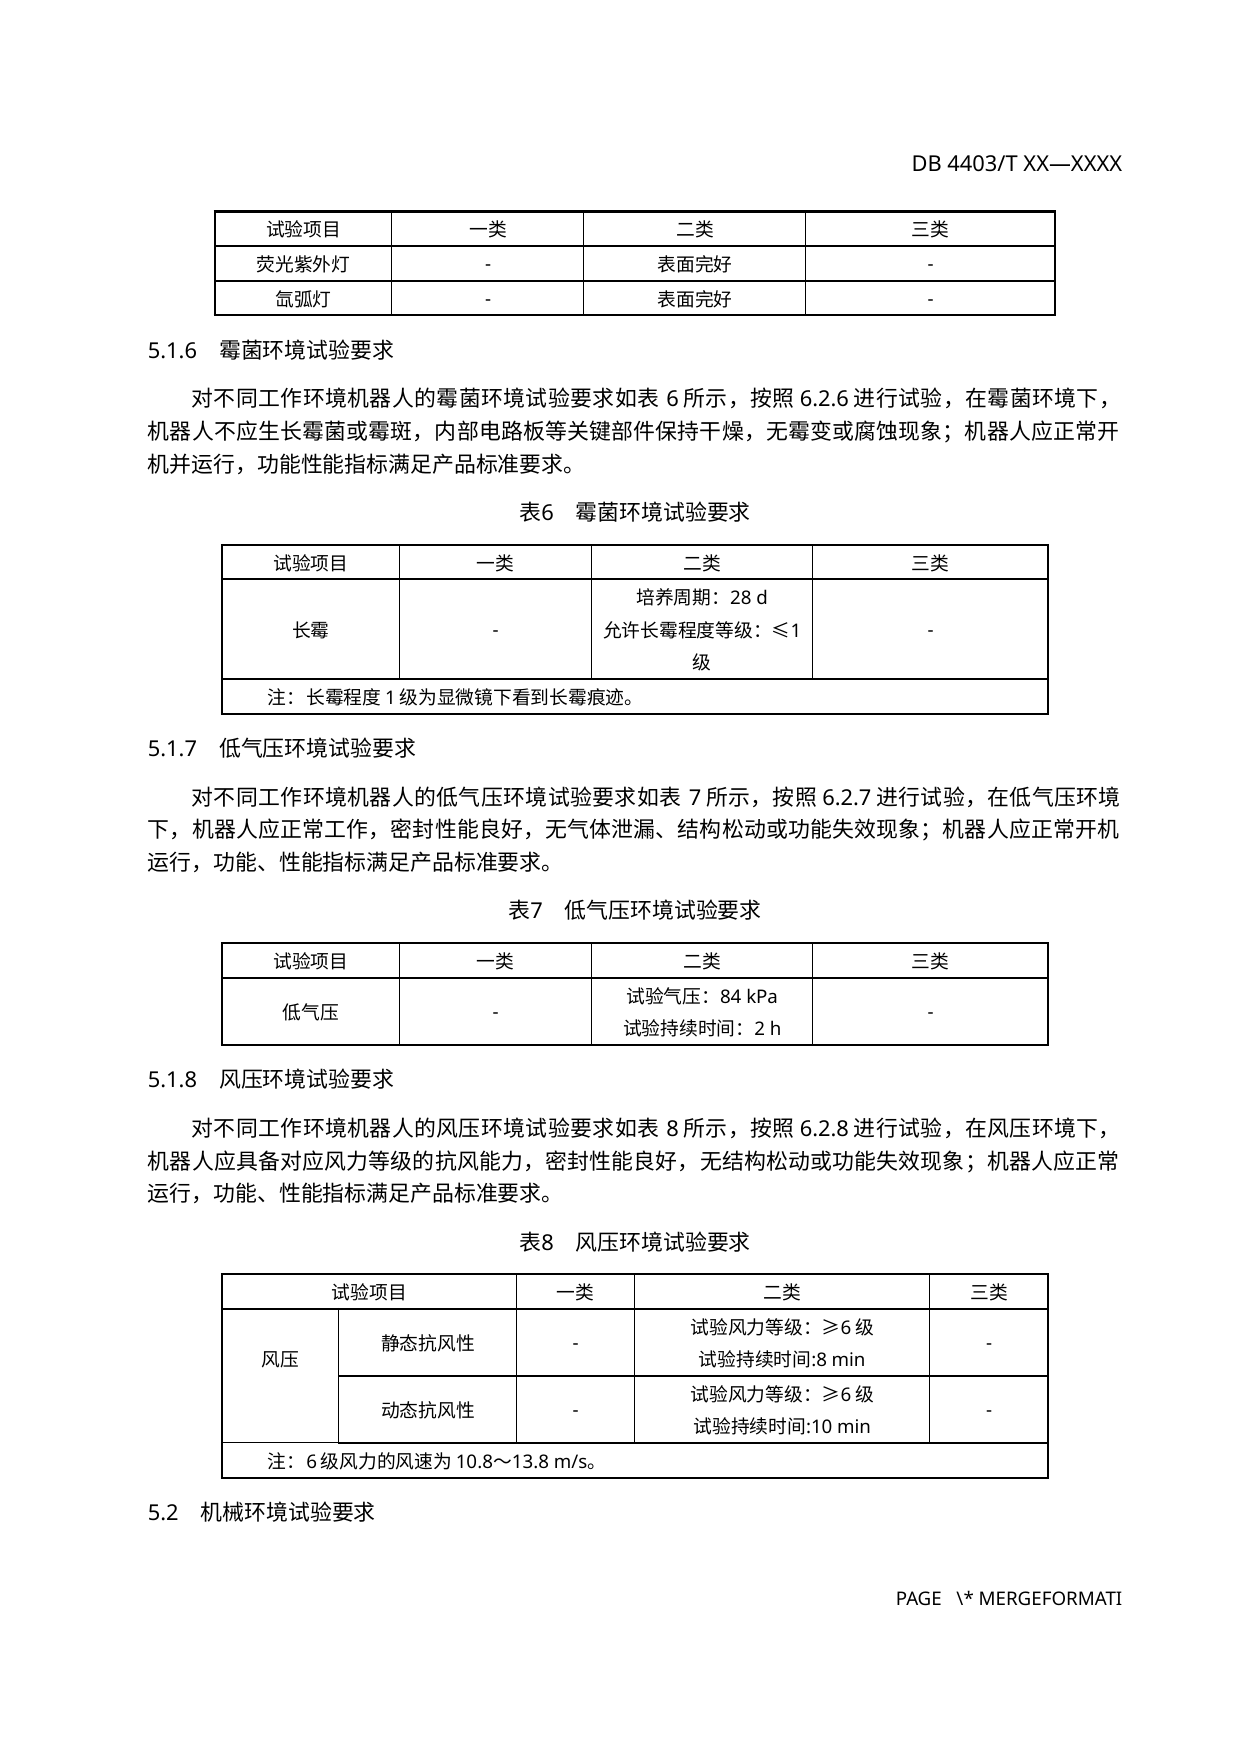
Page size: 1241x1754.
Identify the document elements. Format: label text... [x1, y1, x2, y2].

text 机械环境试验要求 [148, 1495, 1122, 1527]
table_header 二类 [592, 944, 812, 977]
text 风压环境试验要求 [148, 1224, 1122, 1257]
table_cell 试验风力等级：≥6级 试验持续时间:10 min [635, 1377, 929, 1442]
table_cell - [930, 1377, 1047, 1442]
table_cell - [813, 979, 1047, 1044]
text 霉菌环境试验要求 [148, 495, 1122, 527]
table_cell 低气压 [223, 979, 399, 1044]
table_cell 长霉程度1级为显微镜下看到长霉痕迹。 [223, 680, 1047, 712]
table_header 三类 [813, 944, 1047, 977]
table_cell 6级风力的风速为10.8～13.8 m/s。 [223, 1443, 1047, 1477]
text 对不同工作环境机器人的风压环境试验要求如表8所示，按照6.2.8进行试验，在风压环境下，机器人应具备对应风力等级的抗风能力，密封性能良好，无结构松动或功能失效现象；机器人应正常运行，功能、性能指标满足产品标准要求。 [148, 1111, 1122, 1208]
table_header 一类 [392, 213, 583, 245]
table_cell 荧光紫外灯 [216, 247, 391, 279]
text 对不同工作环境机器人的霉菌环境试验要求如表6所示，按照6.2.6进行试验，在霉菌环境下，机器人不应生长霉菌或霉斑，内部电路板等关键部件保持干燥，无霉变或腐蚀现象；机器人应正常开机并运行，功能性能指标满足产品标准要求。 [148, 381, 1122, 479]
table_header 三类 [930, 1275, 1047, 1308]
table_cell 氙弧灯 [216, 282, 391, 314]
table_header 二类 [592, 546, 812, 578]
table_header 试验项目 [223, 1275, 516, 1308]
table_cell - [806, 247, 1054, 279]
table_cell 试验风力等级：≥6级 试验持续时间:8 min [635, 1310, 929, 1375]
table_cell - [392, 282, 583, 314]
table_header 三类 [806, 213, 1054, 245]
text 风压环境试验要求 [148, 1062, 1122, 1094]
table_header 一类 [400, 546, 591, 578]
table_cell 动态抗风性 [339, 1377, 516, 1442]
table_cell - [392, 247, 583, 279]
table_cell - [813, 580, 1047, 678]
table_header 试验项目 [216, 213, 391, 245]
table_cell - [806, 282, 1054, 314]
text 低气压环境试验要求 [148, 731, 1122, 763]
text 低气压环境试验要求 [148, 893, 1122, 926]
table_header 一类 [400, 944, 591, 977]
table_header 三类 [813, 546, 1047, 578]
table_cell - [400, 580, 591, 678]
text 对不同工作环境机器人的低气压环境试验要求如表7所示，按照6.2.7进行试验，在低气压环境下，机器人应正常工作，密封性能良好，无气体泄漏、结构松动或功能失效现象；机器人应正常开机运行，功能、性能指标满足产品标准要求。 [148, 779, 1122, 877]
table_cell 试验气压：84 kPa 试验持续时间：2 h [592, 979, 812, 1044]
table_cell 长霉 [223, 580, 399, 678]
table_cell - [930, 1310, 1047, 1375]
table_cell 培养周期：28 d 允许长霉程度等级：≤1级 [592, 580, 812, 678]
table_header 二类 [584, 213, 805, 245]
table_cell 表面完好 [584, 282, 805, 314]
table_header 试验项目 [223, 546, 399, 578]
table_cell - [400, 979, 591, 1044]
table_cell - [517, 1377, 634, 1442]
table_header 试验项目 [223, 944, 399, 977]
table_header 二类 [635, 1275, 929, 1308]
table_cell - [517, 1310, 634, 1375]
table_header 一类 [517, 1275, 634, 1308]
table_cell 表面完好 [584, 247, 805, 279]
table_cell 静态抗风性 [339, 1310, 516, 1375]
text 霉菌环境试验要求 [148, 332, 1122, 365]
table_cell 风压 [223, 1310, 338, 1442]
